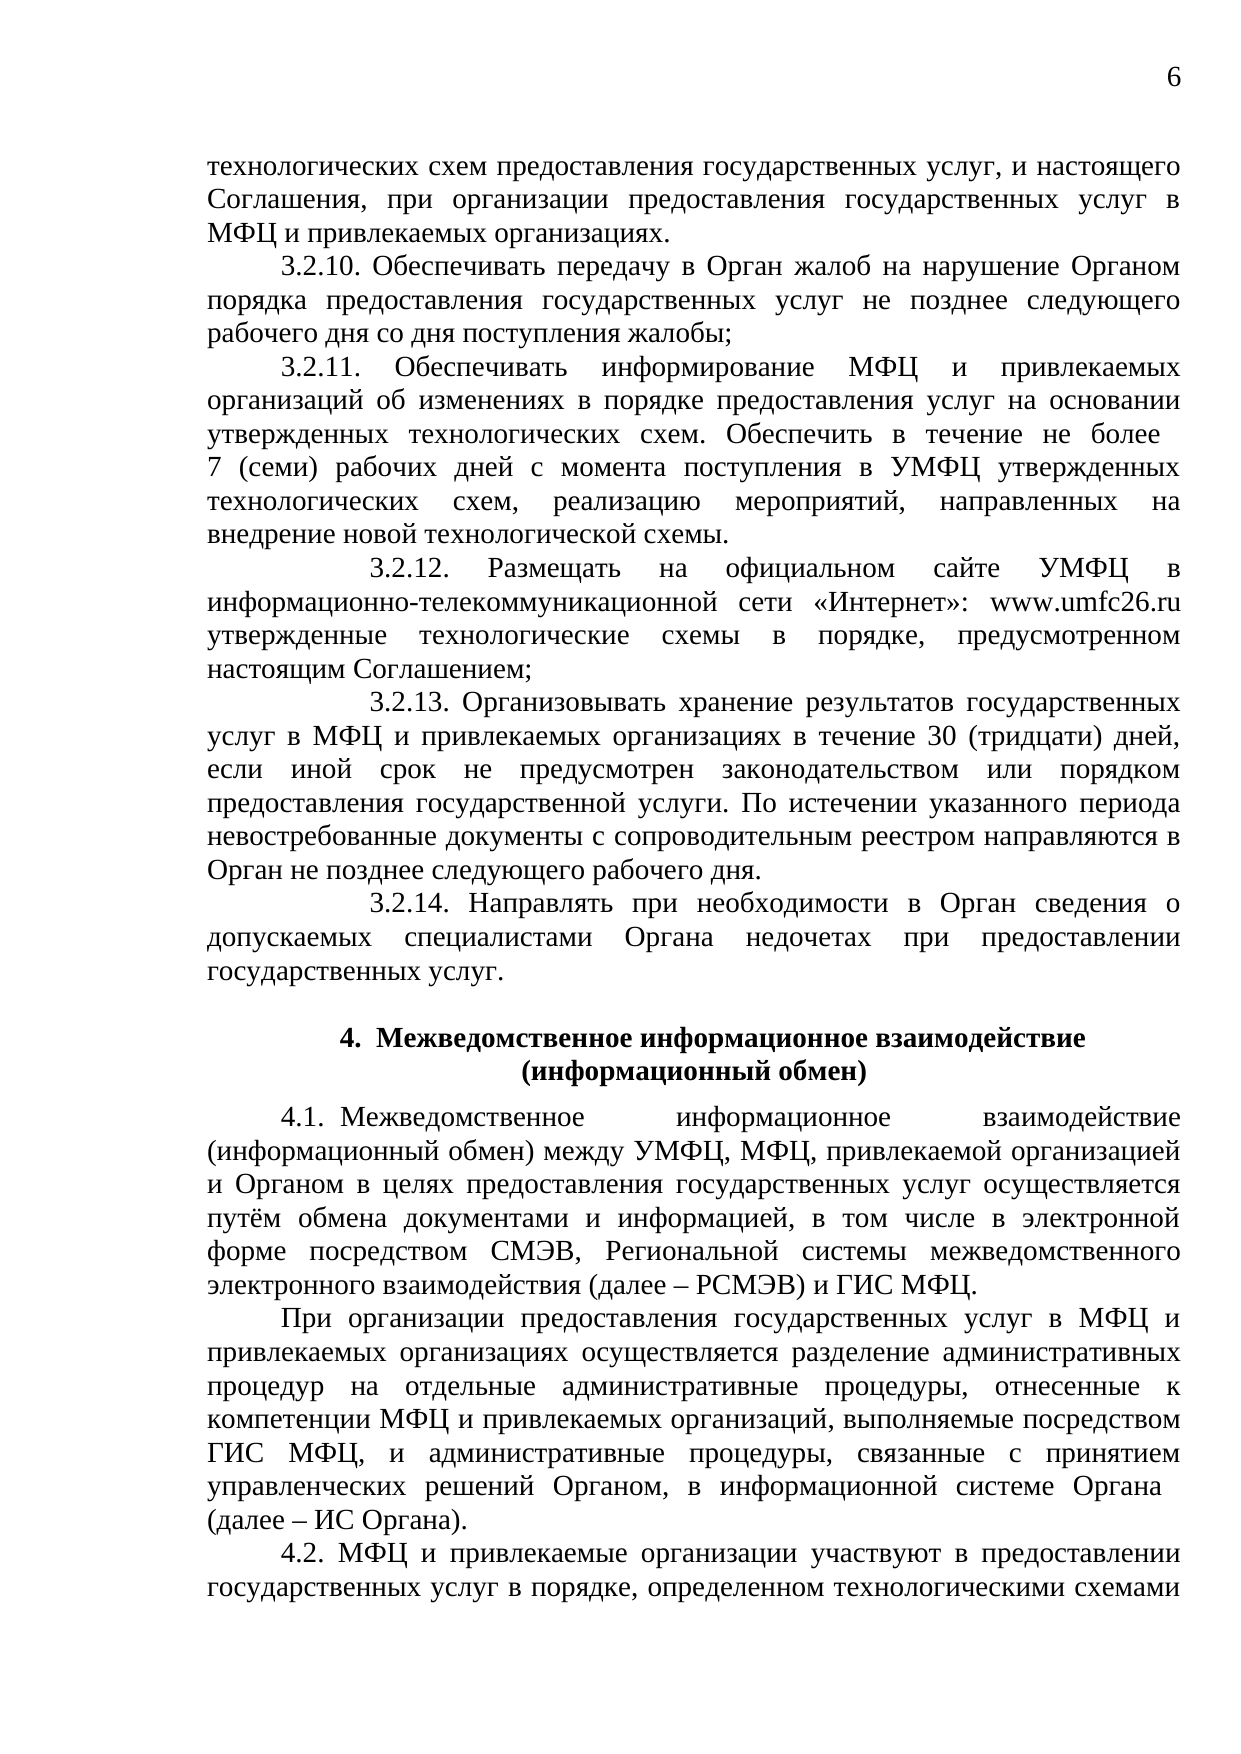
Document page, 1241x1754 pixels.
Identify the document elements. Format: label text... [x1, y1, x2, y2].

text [207, 1535, 1181, 1602]
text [207, 148, 1181, 248]
list 3.2.14. Направлять при необходимости в Орган сведения о допускаемых специалистами Органа недочетах при предоставлении государственных услуг. [207, 886, 1181, 986]
text При организации предоставления государственных услуг в МФЦ и привлекаемых организациях осуществляется разделение административных процедур на отдельные административные процедуры, отнесенные к компетенции МФЦ и привлекаемых организаций, выполняемые посредством ГИС МФЦ, и административные процедуры, связанные с принятием управленческих решений Органом, в информационной системе Органа (далее – ИС Органа). [207, 1301, 1181, 1535]
list 4. Межведомственное информационное взаимодействие (информационный обмен) [207, 1020, 1181, 1087]
list 3.2.13. Организовывать хранение результатов государственных услуг в МФЦ и привлекаемых организациях в течение 30 (тридцати) дней, если иной срок не предусмотрен законодательством или порядком предоставления государственной услуги. По истечении указанного периода невостребованные документы с сопроводительным реестром направляются в Орган не позднее следующего рабочего дня. [207, 684, 1181, 886]
list 3.2.12. Размещать на официальном сайте УМФЦ в информационно-телекоммуникационной сети «Интернет»: www.umfc26.ru утвержденные технологические схемы в порядке, предусмотренном настоящим Соглашением; [207, 550, 1181, 684]
text 3.2.11. Обеспечивать информирование МФЦ и привлекаемых организаций об изменениях в порядке предоставления услуг на основании утвержденных технологических схем. Обеспечить в течение не более 7 (семи) рабочих дней с момента поступления в УМФЦ утвержденных технологических схем, реализацию мероприятий, направленных на внедрение новой технологической схемы. [207, 349, 1181, 550]
text 3.2.10. Обеспечивать передачу в Орган жалоб на нарушение Органом порядка предоставления государственных услуг не позднее следующего рабочего дня со дня поступления жалобы; [207, 248, 1181, 349]
list Межведомственное информационное взаимодействие (информационный обмен) между УМФЦ, МФЦ, привлекаемой организацией и Органом в целях предоставления государственных услуг осуществляется путём обмена документами и информацией, в том числе в электронной форме посредством СМЭВ, Региональной системы межведомственного электронного взаимодействия (далее – РСМЭВ) и ГИС МФЦ. [207, 1099, 1181, 1301]
